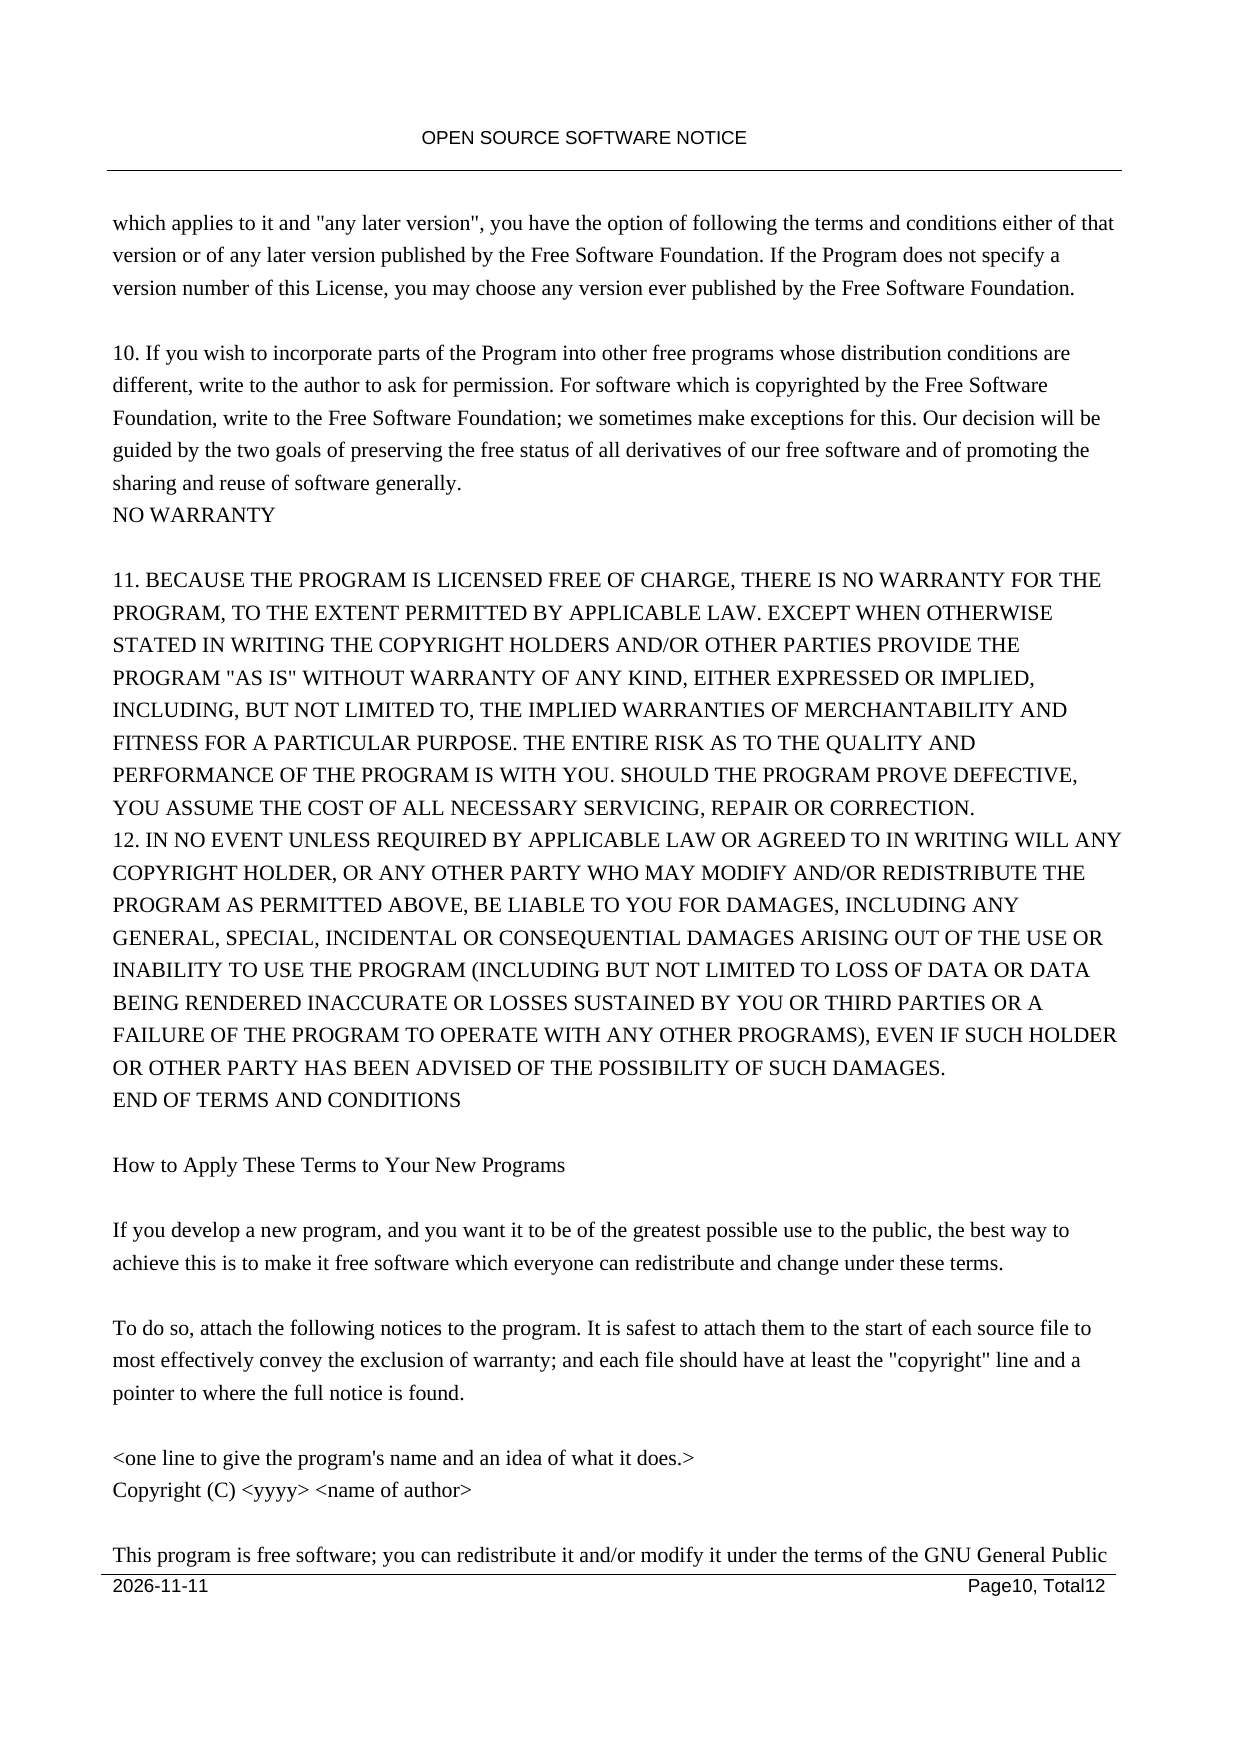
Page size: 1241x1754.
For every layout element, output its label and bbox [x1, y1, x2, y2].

text [112, 206, 1128, 1571]
